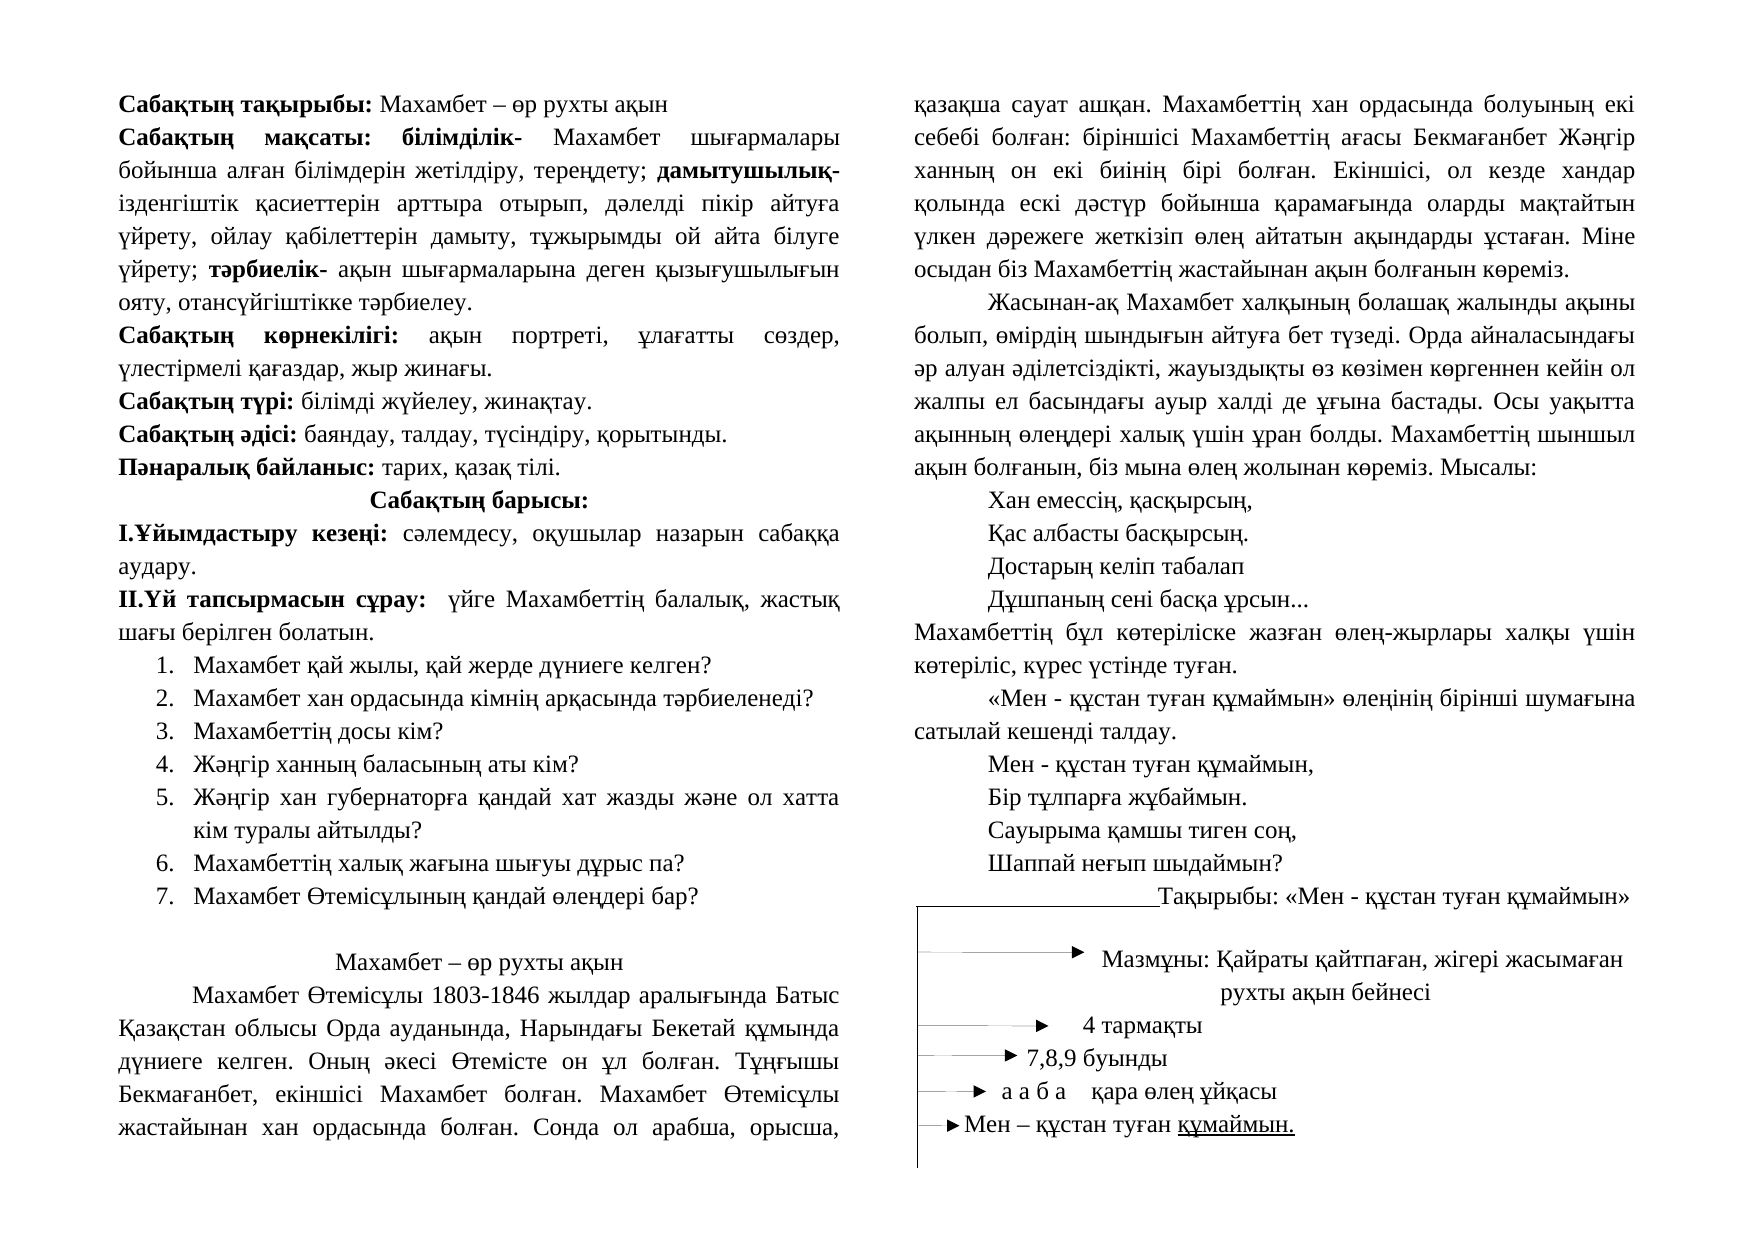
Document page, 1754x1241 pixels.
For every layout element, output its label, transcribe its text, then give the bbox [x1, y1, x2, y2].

text ІІ.Үй тапсырмасын сұрау: үйге Махамбеттің балалық, жастық шағы берілген болатын. [118, 584, 840, 646]
text Сабақтың көрнекілігі: ақын портреті, ұлағатты сөздер, үлестірмелі қағаздар, жыр жинағы. [118, 320, 840, 382]
list Жәңгір ханның баласының аты кім? [156, 749, 840, 778]
text Махамбет Өтемісұлы 1803-1846 жылдар аралығында Батыс Қазақстан облысы Орда ауданында, Нарындағы Бекетай құмында дүниеге келген. Оның әкесі Өтемісте он ұл болған. Тұңғышы Бекмағанбет, екіншісі Махамбет болған. Махамбет Өтемісұлы жастайынан хан ордасында болған. Сонда ол арабша, орысша, қазақша сауат ашқан. Махамбеттің хан ордасында болуының екі себебі болған: біріншісі Махамбеттің ағасы Бекмағанбет Жәңгір ханның он екі биінің бірі болған. Екіншісі, ол кезде хандар қолында ескі дәстүр бойынша қарамағында оларды мақтайтын үлкен дәрежеге жеткізіп өлең айтатын ақындарды ұстаған. Міне осыдан біз Махамбеттің жастайынан ақын болғанын көреміз. [118, 980, 840, 1141]
text Пәнаралық байланыс: тарих, қазақ тілі. [118, 452, 840, 481]
text Сабақтың әдісі: баяндау, талдау, түсіндіру, қорытынды. [118, 419, 840, 448]
text Мен – құстан туған құмаймын. [918, 1109, 1636, 1138]
text Шаппай неғып шыдаймын? [914, 848, 1636, 877]
text Сауырыма қамшы тиген соң, [914, 815, 1636, 844]
list Махамбет Өтемісұлының қандай өлеңдері бар? [156, 881, 840, 910]
text Қас албасты басқырсың. [914, 518, 1636, 547]
text Бір тұлпарға жұбаймын. [914, 782, 1636, 811]
text а а б а қара өлең ұйқасы [918, 1076, 1636, 1105]
text І.Ұйымдастыру кезеңі: сәлемдесу, оқушылар назарын сабаққа аудару. [118, 518, 840, 580]
text Дұшпаның сені басқа ұрсын... [914, 584, 1636, 613]
text Махамбет Өтемісұлы 1803-1846 жылдар аралығында Батыс Қазақстан облысы Орда ауданында, Нарындағы Бекетай құмында дүниеге келген. Оның әкесі Өтемісте он ұл болған. Тұңғышы Бекмағанбет, екіншісі Махамбет болған. Махамбет Өтемісұлы жастайынан хан ордасында болған. Сонда ол арабша, орысша, қазақша сауат ашқан. Махамбеттің хан ордасында болуының екі себебі болған: біріншісі Махамбеттің ағасы Бекмағанбет Жәңгір ханның он екі биінің бірі болған. Екіншісі, ол кезде хандар қолында ескі дәстүр бойынша қарамағында оларды мақтайтын үлкен дәрежеге жеткізіп өлең айтатын ақындарды ұстаған. Міне осыдан біз Махамбеттің жастайынан ақын болғанын көреміз. [914, 89, 1636, 282]
list Махамбет қай жылы, қай жерде дүниеге келген? [156, 650, 840, 679]
text Махамбет – өр рухты ақын [118, 947, 840, 976]
list Махамбет хан ордасында кімнің арқасында тәрбиеленеді? [156, 683, 840, 712]
list Жәңгір хан губернаторға қандай хат жазды және ол хатта кім туралы айтылды? [156, 782, 840, 844]
text 7,8,9 буынды [918, 1043, 1636, 1072]
text Махамбеттің бұл көтеріліске жазған өлең-жырлары халқы үшін көтеріліс, күрес үстінде туған. [914, 617, 1636, 679]
text Сабақтың түрі: білімді жүйелеу, жинақтау. [118, 386, 840, 414]
text Жасынан-ақ Махамбет халқының болашақ жалынды ақыны болып, өмірдің шындығын айтуға бет түзеді. Орда айналасындағы әр алуан әділетсіздікті, жауыздықты өз көзімен көргеннен кейін ол жалпы ел басындағы ауыр халді де ұғына бастады. Осы уақытта ақынның өлеңдері халық үшін ұран болды. Махамбеттің шыншыл ақын болғанын, біз мына өлең жолынан көреміз. Мысалы: [914, 287, 1636, 481]
text Мен - құстан туған құмаймын, [914, 749, 1636, 778]
list Махамбеттің досы кім? [156, 716, 840, 745]
text Тақырыбы: «Мен - құстан туған құмаймын» [914, 881, 1636, 910]
text 4 тармақты [918, 1010, 1636, 1039]
text Сабақтың барысы: [118, 485, 840, 514]
text Хан емессің, қасқырсың, [914, 485, 1636, 514]
text Достарың келіп табалап [914, 551, 1636, 580]
text Мазмұны: Қайраты қайтпаған, жігері жасымаған [918, 944, 1636, 973]
list Махамбеттің халық жағына шығуы дұрыс па? [156, 848, 840, 877]
text «Мен - құстан туған құмаймын» өлеңінің бірінші шумағына сатылай кешенді талдау. [914, 683, 1636, 745]
text рухты ақын бейнесі [918, 977, 1636, 1006]
text Сабақтың тақырыбы: Махамбет – өр рухты ақын [118, 89, 840, 117]
text Сабақтың мақсаты: білімділік- Махамбет шығармалары бойынша алған білімдерін жетілдіру, тереңдету; дамытушылық- ізденгіштік қасиеттерін арттыра отырып, дәлелді пікір айтуға үйрету, ойлау қабілеттерін дамыту, тұжырымды ой айта білуге үйрету; тәрбиелік- ақын шығармаларына деген қызығушылығын ояту, отансүйгіштікке тәрбиелеу. [118, 122, 840, 316]
